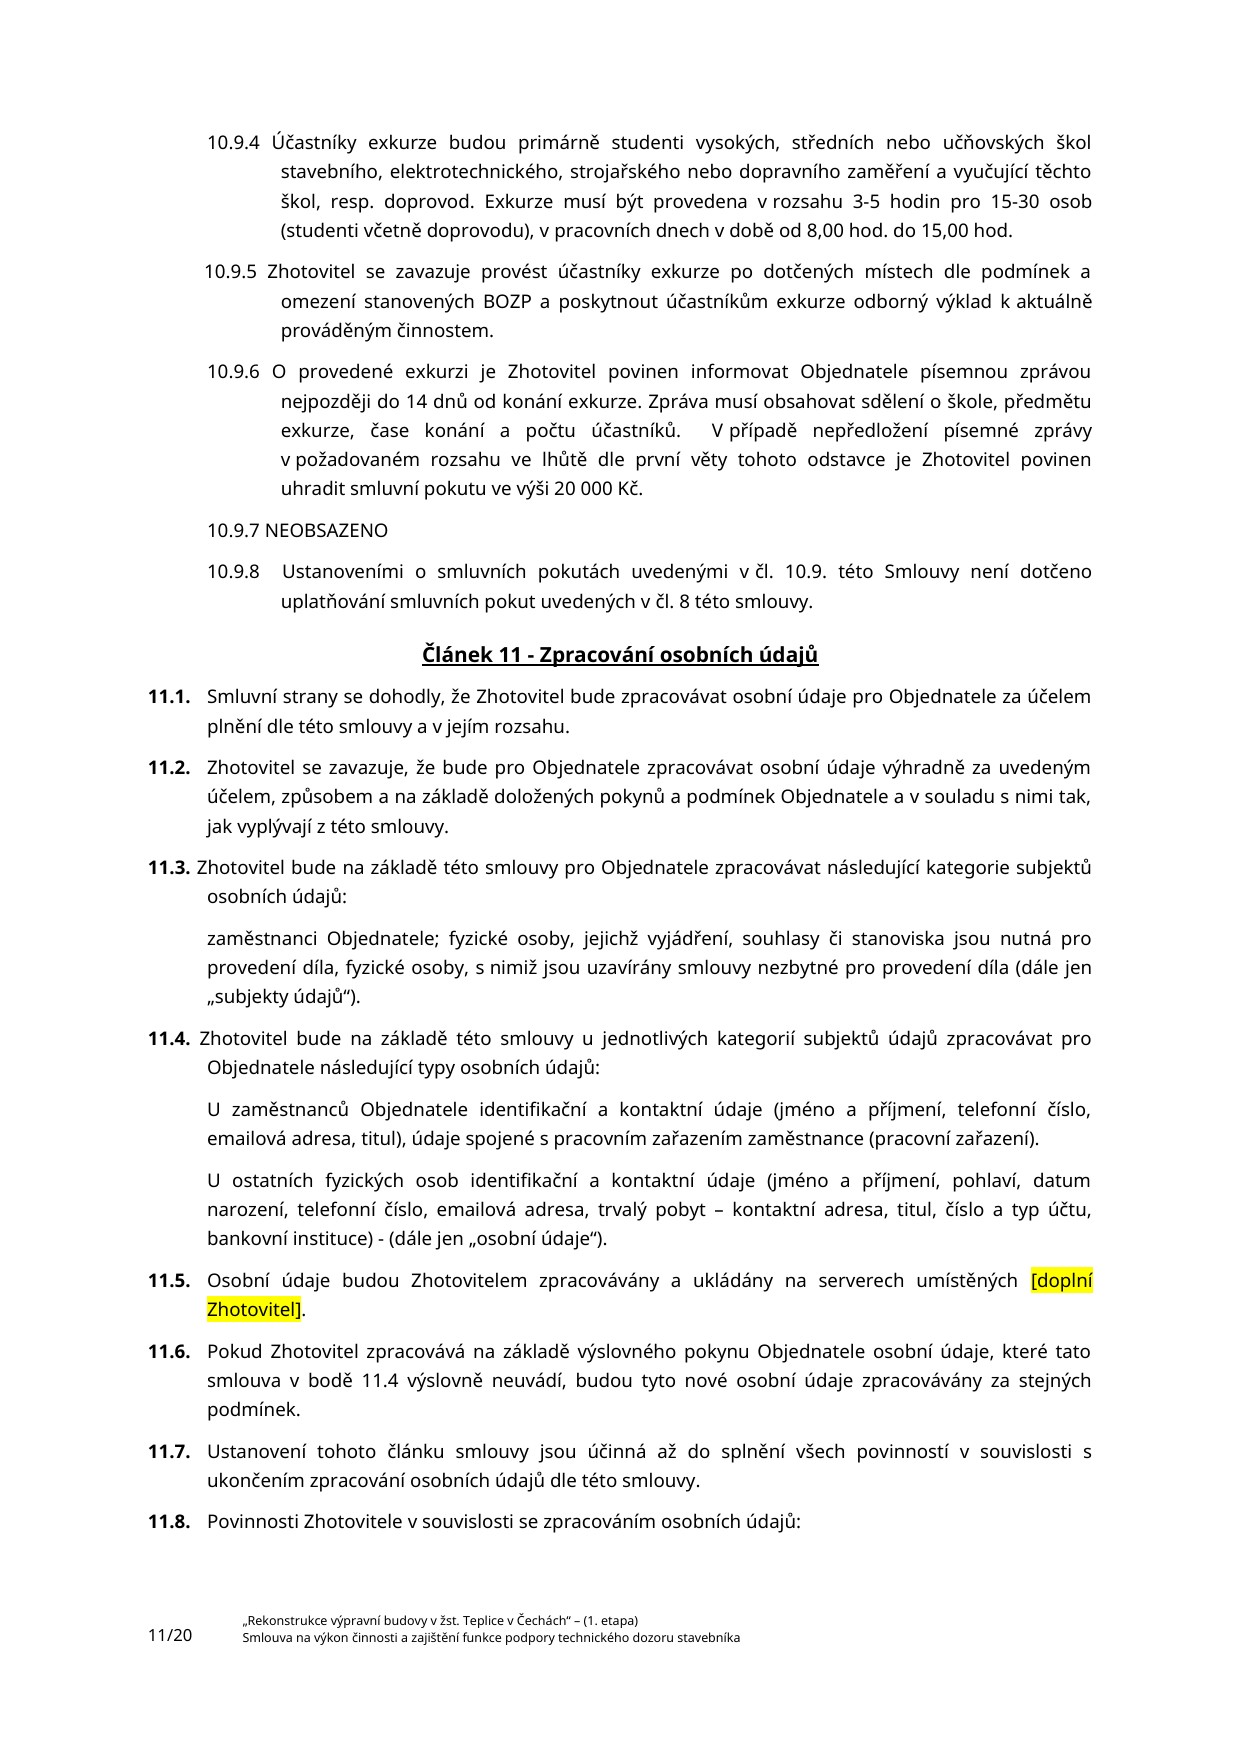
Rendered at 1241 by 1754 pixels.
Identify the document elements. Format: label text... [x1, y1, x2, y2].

text 11.8. Povinnosti Zhotovitele v souvislosti se zpracováním osobních údajů: [148, 1506, 1092, 1535]
text zaměstnanci Objednatele; fyzické osoby, jejichž vyjádření, souhlasy či stanoviska jsou nutná pro provedení díla, fyzické osoby, s nimiž jsou uzavírány smlouvy nezbytné pro provedení díla (dále jen „subjekty údajů“). [207, 922, 1092, 1010]
text 11.1. Smluvní strany se dohodly, že Zhotovitel bude zpracovávat osobní údaje pro Objednatele za účelem plnění dle této smlouvy a v jejím rozsahu. [148, 681, 1092, 739]
text U ostatních fyzických osob identifikační a kontaktní údaje (jméno a příjmení, pohlaví, datum narození, telefonní číslo, emailová adresa, trvalý pobyt – kontaktní adresa, titul, číslo a typ účtu, bankovní instituce) - (dále jen „osobní údaje“). [207, 1164, 1092, 1251]
text 11.3. Zhotovitel bude na základě této smlouvy pro Objednatele zpracovávat následující kategorie subjektů osobních údajů: [148, 851, 1092, 910]
text 10.9.8 Ustanoveními o smluvních pokutách uvedenými v čl. 10.9. této Smlouvy není dotčeno uplatňování smluvních pokut uvedených v čl. 8 této smlouvy. [207, 556, 1092, 614]
text 11.2. Zhotovitel se zavazuje, že bude pro Objednatele zpracovávat osobní údaje výhradně za uvedeným účelem, způsobem a na základě doložených pokynů a podmínek Objednatele a v souladu s nimi tak, jak vyplývají z této smlouvy. [148, 751, 1092, 839]
text 10.9.6 O provedené exkurzi je Zhotovitel povinen informovat Objednatele písemnou zprávou nejpozději do 14 dnů od konání exkurze. Zpráva musí obsahovat sdělení o škole, předmětu exkurze, čase konání a počtu účastníků. V případě nepředložení písemné zprávy v požadovaném rozsahu ve lhůtě dle první věty tohoto odstavce je Zhotovitel povinen uhradit smluvní pokutu ve výši 20 000 Kč. [207, 356, 1092, 501]
text 10.9.4 Účastníky exkurze budou primárně studenti vysokých, středních nebo učňovských škol stavebního, elektrotechnického, strojařského nebo dopravního zaměření a vyučující těchto škol, resp. doprovod. Exkurze musí být provedena v rozsahu 3-5 hodin pro 15-30 osob (studenti včetně doprovodu), v pracovních dnech v době od 8,00 hod. do 15,00 hod. [207, 126, 1092, 243]
text 11.4. Zhotovitel bude na základě této smlouvy u jednotlivých kategorií subjektů údajů zpracovávat pro Objednatele následující typy osobních údajů: [148, 1022, 1092, 1081]
subtitle Článek 11 - Zpracování osobních údajů [148, 639, 1092, 668]
text 10.9.5 Zhotovitel se zavazuje provést účastníky exkurze po dotčených místech dle podmínek a omezení stanovených BOZP a poskytnout účastníkům exkurze odborný výklad k aktuálně prováděným činnostem. [204, 256, 1092, 343]
text U zaměstnanců Objednatele identifikační a kontaktní údaje (jméno a příjmení, telefonní číslo, emailová adresa, titul), údaje spojené s pracovním zařazením zaměstnance (pracovní zařazení). [207, 1093, 1092, 1151]
text 10.9.7 NEOBSAZENO [207, 514, 1092, 543]
text 11.7. Ustanovení tohoto článku smlouvy jsou účinná až do splnění všech povinností v souvislosti s ukončením zpracování osobních údajů dle této smlouvy. [148, 1435, 1092, 1493]
text 11.6. Pokud Zhotovitel zpracovává na základě výslovného pokynu Objednatele osobní údaje, které tato smlouva v bodě 11.4 výslovně neuvádí, budou tyto nové osobní údaje zpracovávány za stejných podmínek. [148, 1335, 1092, 1422]
text 11.5. Osobní údaje budou Zhotovitelem zpracovávány a ukládány na serverech umístěných [doplní Zhotovitel]. [148, 1264, 1092, 1322]
